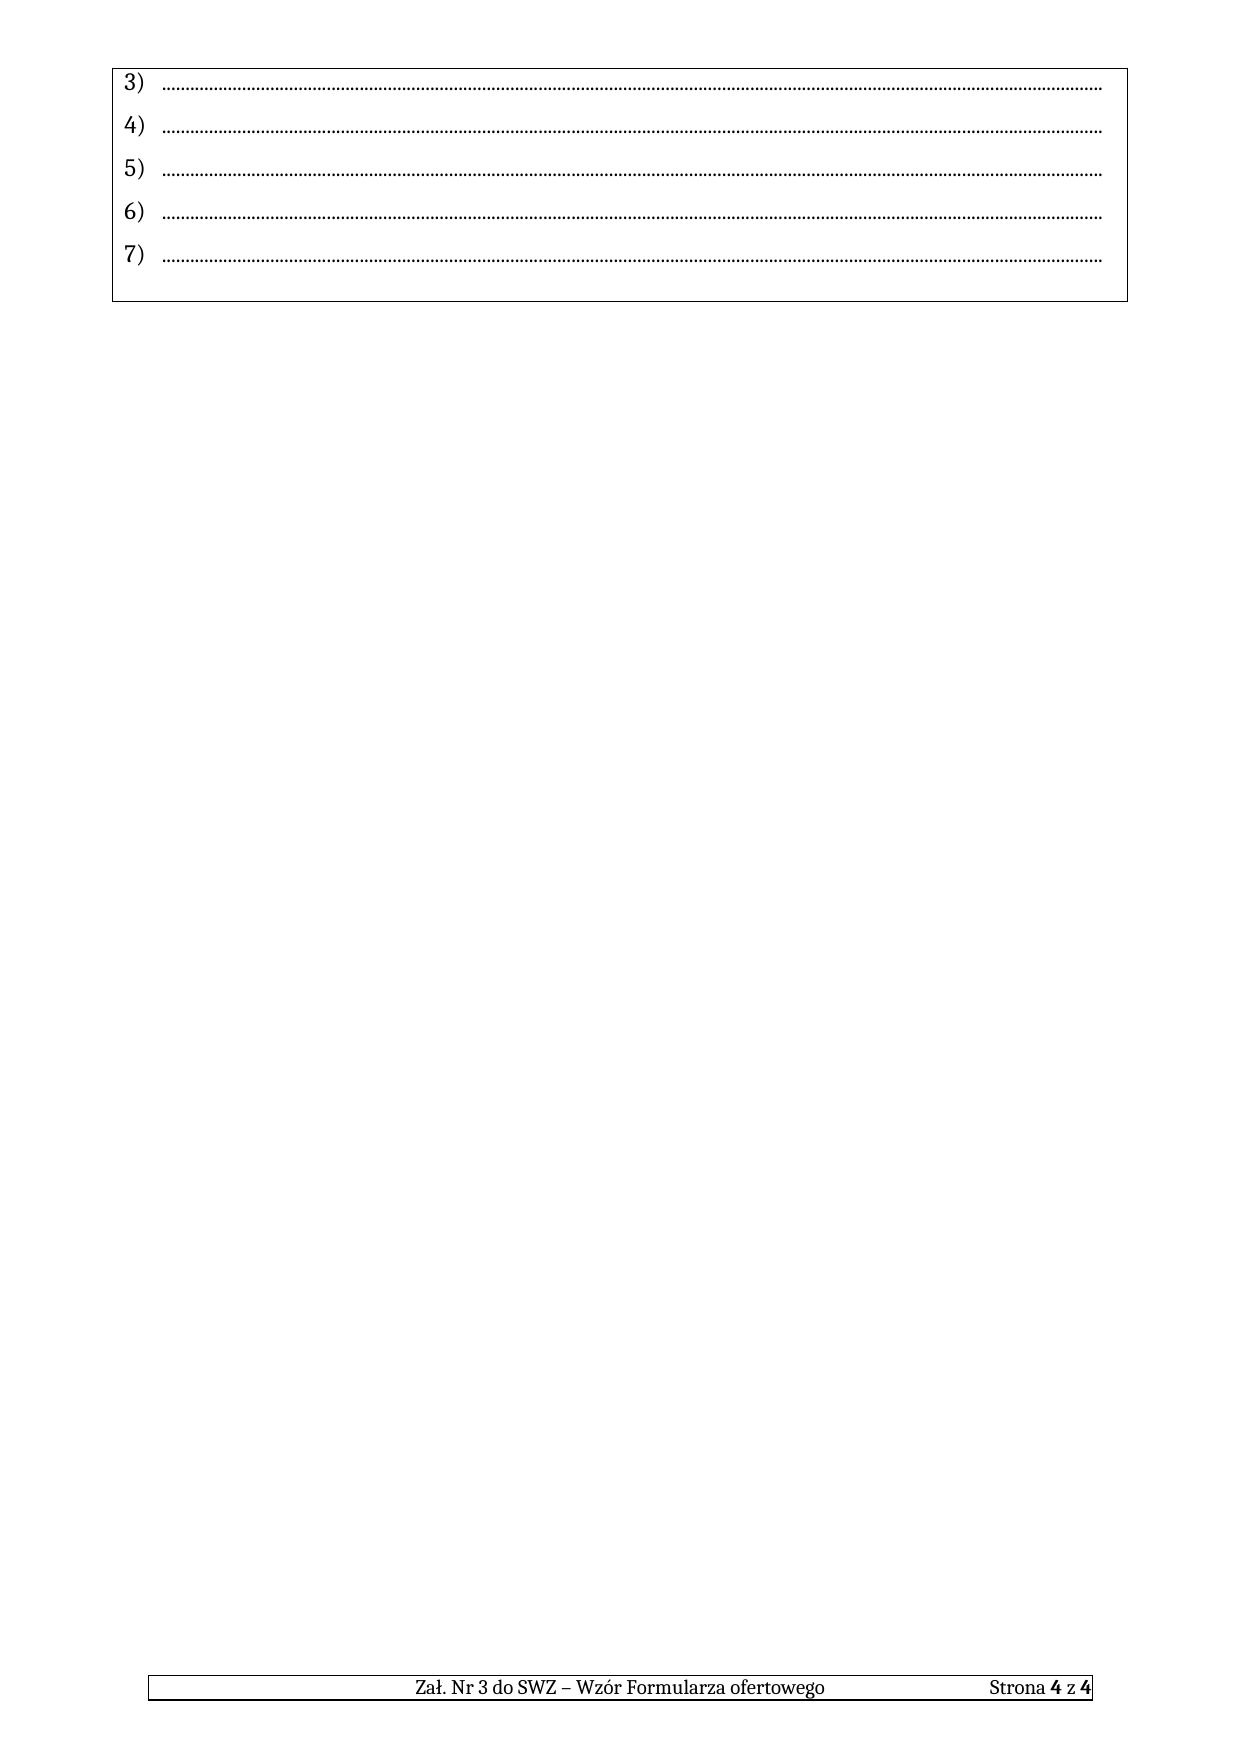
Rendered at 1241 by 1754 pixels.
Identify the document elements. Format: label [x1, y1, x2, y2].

table_cell [113, 69, 1127, 301]
